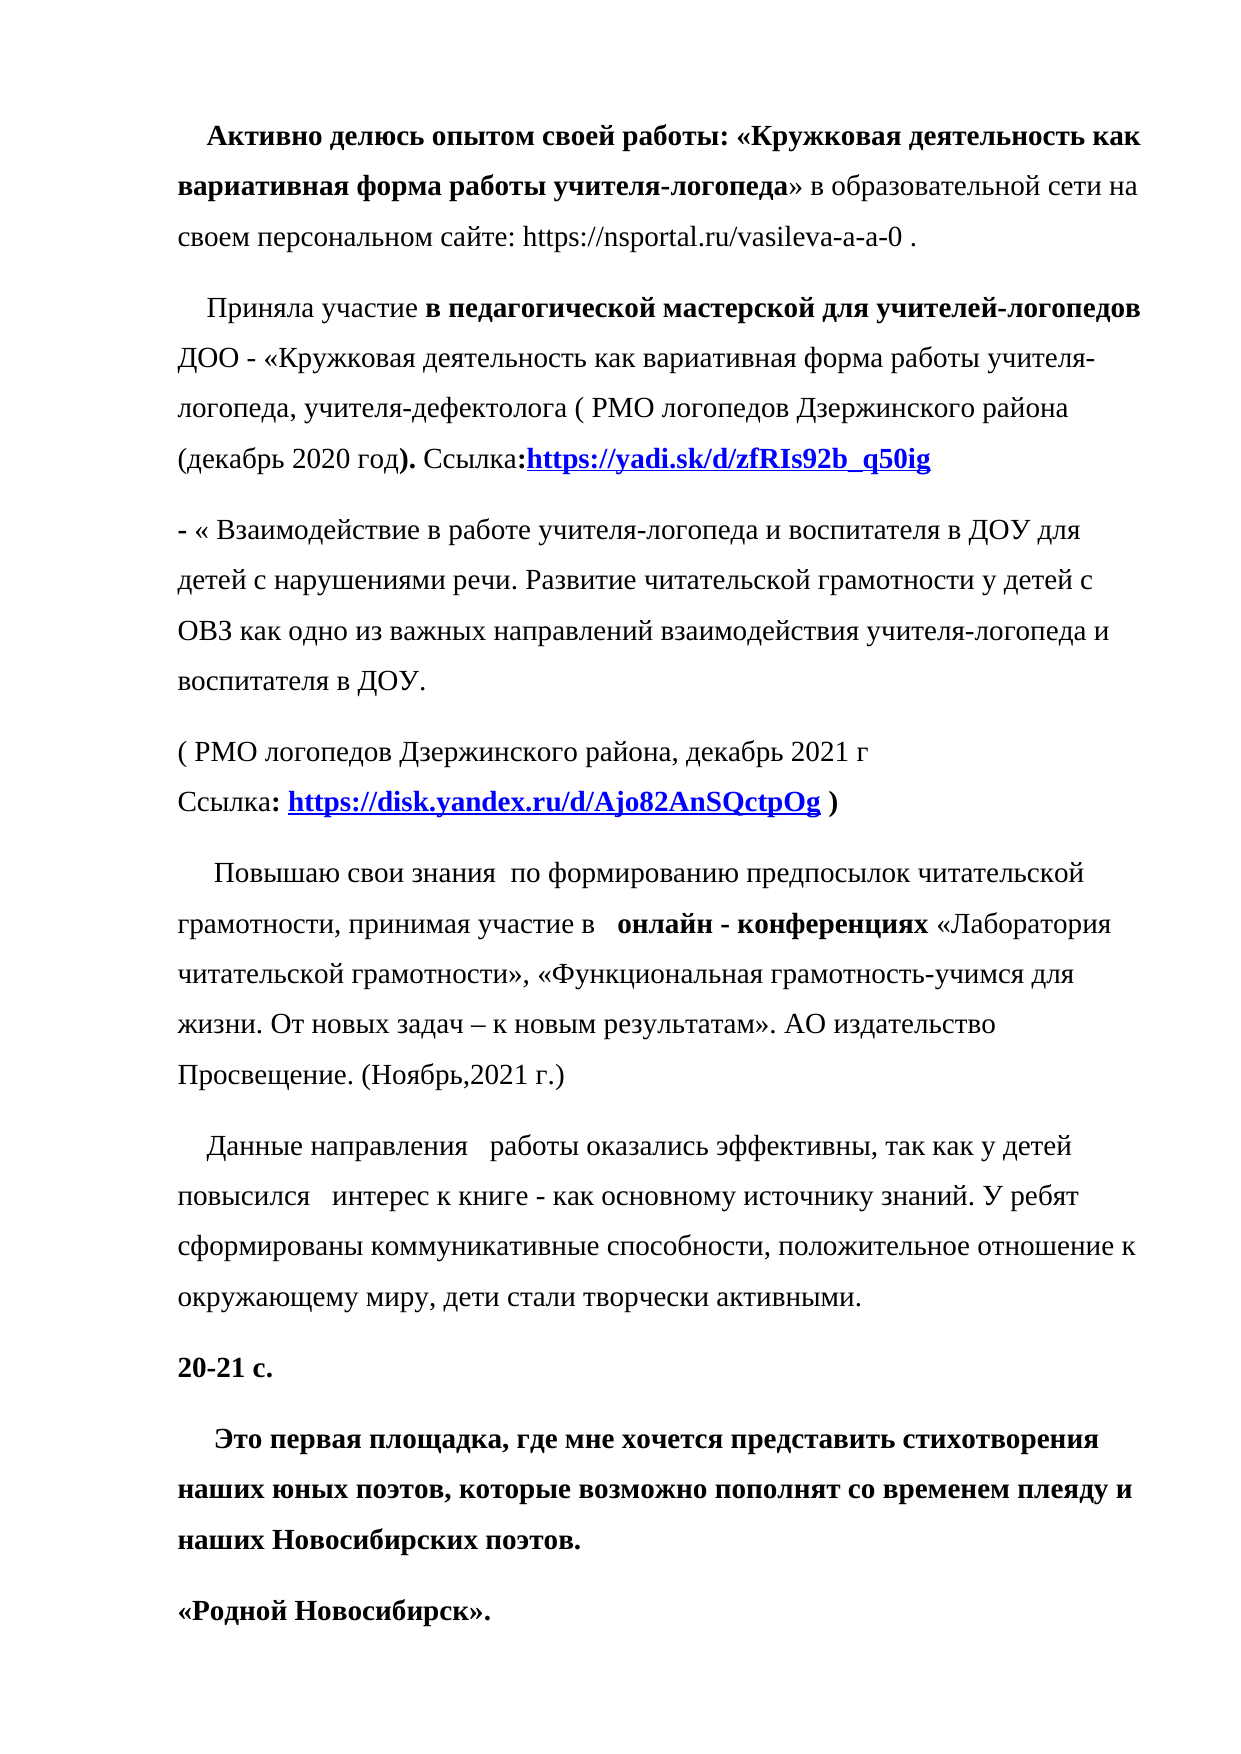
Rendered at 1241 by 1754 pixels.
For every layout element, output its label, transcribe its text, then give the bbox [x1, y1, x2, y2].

text Приняла участие в педагогической мастерской для учителей-логопедов ДОО - «Кружковая деятельность как вариативная форма работы учителя-логопеда, учителя-дефектолога ( РМО логопедов Дзержинского района (декабрь 2020 год). Ссылка:https://yadi.sk/d/zfRIs92b_q50ig [177, 290, 1152, 474]
text Активно делюсь опытом своей работы: «Кружковая деятельность как вариативная форма работы учителя-логопеда» в образовательной сети на своем персональном сайте: https://nsportal.ru/vasileva-a-a-0 . [177, 118, 1152, 252]
text 20-21 с. [177, 1350, 1152, 1383]
text Это первая площадка, где мне хочется представить стихотворения наших юных поэтов, которые возможно пополнят со временем плеяду и наших Новосибирских поэтов. [177, 1421, 1152, 1555]
text Повышаю свои знания по формированию предпосылок читательской грамотности, принимая участие в онлайн - конференциях «Лаборатория читательской грамотности», «Функциональная грамотность-учимся для жизни. От новых задач – к новым результатам». АО издательство Просвещение. (Ноябрь,2021 г.) [177, 856, 1152, 1090]
text ( РМО логопедов Дзержинского района, декабрь 2021 г Ссылка: https://disk.yandex.ru/d/Ajo82AnSQctpOg ) [177, 734, 1152, 818]
text - « Взаимодействие в работе учителя-логопеда и воспитателя в ДОУ для детей с нарушениями речи. Развитие читательской грамотности у детей с ОВЗ как одно из важных направлений взаимодействия учителя-логопеда и воспитателя в ДОУ. [177, 512, 1152, 696]
text Данные направления работы оказались эффективны, так как у детей повысился интерес к книге - как основному источнику знаний. У ребят сформированы коммуникативные способности, положительное отношение к окружающему миру, дети стали творчески активными. [177, 1128, 1152, 1312]
text «Родной Новосибирск». [177, 1593, 1152, 1626]
